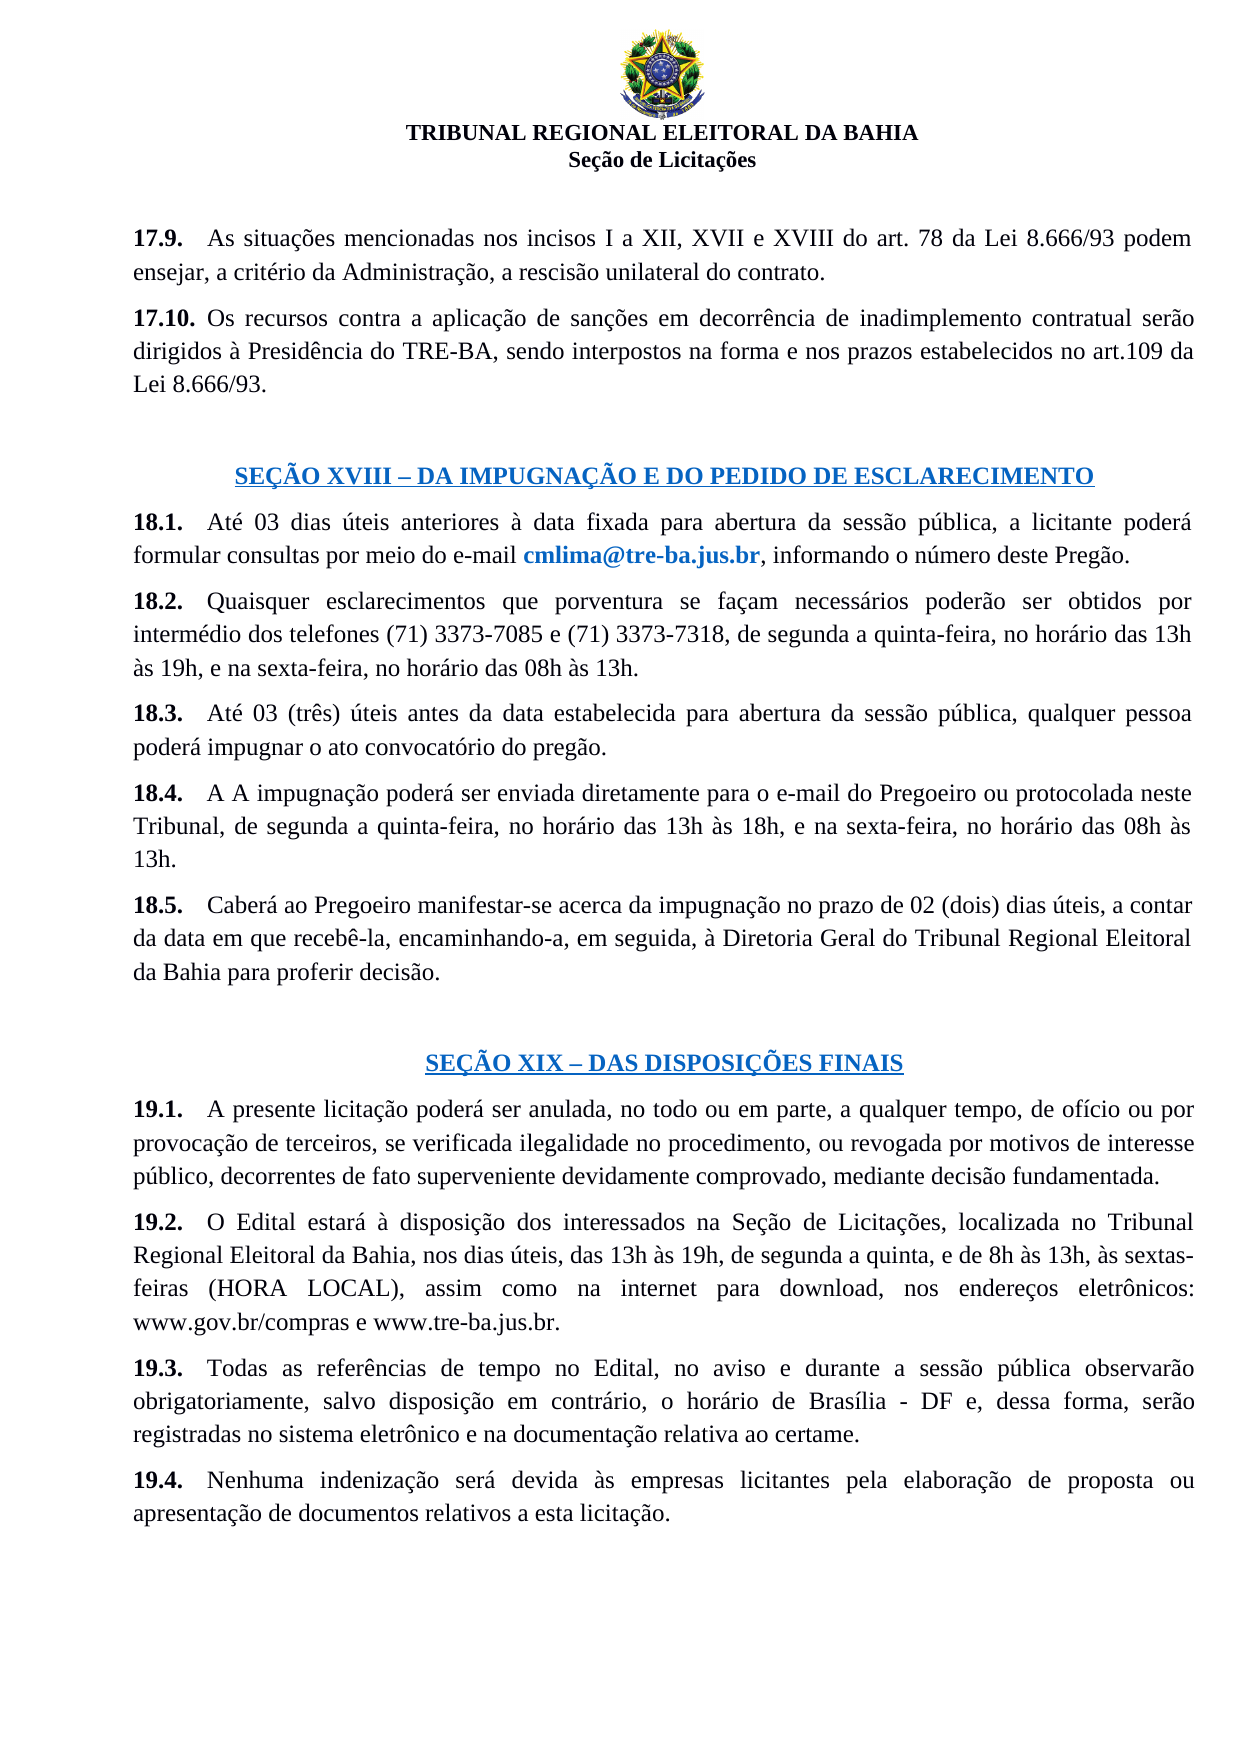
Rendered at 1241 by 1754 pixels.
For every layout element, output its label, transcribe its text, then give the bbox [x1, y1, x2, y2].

text SEÇÃO XVIII – DA IMPUGNAÇÃO E DO PEDIDO DE ESCLARECIMENTO [133, 458, 1196, 491]
text 18.1. Até 03 dias úteis anteriores à data fixada para abertura da sessão pública, a licitante poderá formular consultas por meio do e-mail cmlima@tre-ba.jus.br, informando o número deste Pregão. [133, 503, 1193, 570]
text 19.4. Nenhuma indenização será devida às empresas licitantes pela elaboração de proposta ou apresentação de documentos relativos a esta licitação. [133, 1462, 1196, 1528]
text 18.4. A A impugnação poderá ser enviada diretamente para o e-mail do Pregoeiro ou protocolada neste Tribunal, de segunda a quinta-feira, no horário das 13h às 18h, e na sexta-feira, no horário das 08h às 13h. [133, 774, 1193, 874]
text 19.1. A presente licitação poderá ser anulada, no todo ou em parte, a qualquer tempo, de ofício ou por provocação de terceiros, se verificada ilegalidade no procedimento, ou revogada por motivos de interesse público, decorrentes de fato superveniente devidamente comprovado, mediante decisão fundamentada. [133, 1091, 1196, 1191]
text 19.3. Todas as referências de tempo no Edital, no aviso e durante a sessão pública observarão obrigatoriamente, salvo disposição em contrário, o horário de Brasília - DF e, dessa forma, serão registradas no sistema eletrônico e na documentação relativa ao certame. [133, 1349, 1196, 1449]
text SEÇÃO XIX – DAS DISPOSIÇÕES FINAIS [133, 1045, 1196, 1078]
text 18.3. Até 03 (três) úteis antes da data estabelecida para abertura da sessão pública, qualquer pessoa poderá impugnar o ato convocatório do pregão. [133, 695, 1193, 762]
text 18.5. Caberá ao Pregoeiro manifestar-se acerca da impugnação no prazo de 02 (dois) dias úteis, a contar da data em que recebê-la, encaminhando-a, em seguida, à Diretoria Geral do Tribunal Regional Eleitoral da Bahia para proferir decisão. [133, 887, 1193, 987]
text 19.2. O Edital estará à disposição dos interessados na Seção de Licitações, localizada no Tribunal Regional Eleitoral da Bahia, nos dias úteis, das 13h às 19h, de segunda a quinta, e de 8h às 13h, às sextas-feiras (HORA LOCAL), assim como na internet para download, nos endereços eletrônicos: www.gov.br/compras e www.tre-ba.jus.br. [133, 1203, 1196, 1337]
text 18.2. Quaisquer esclarecimentos que porventura se façam necessários poderão ser obtidos por intermédio dos telefones (71) 3373-7085 e (71) 3373-7318, de segunda a quinta-feira, no horário das 13h às 19h, e na sexta-feira, no horário das 08h às 13h. [133, 583, 1193, 683]
text 17.10. Os recursos contra a aplicação de sanções em decorrência de inadimplemento contratual serão dirigidos à Presidência do TRE-BA, sendo interpostos na forma e nos prazos estabelecidos no art.109 da Lei 8.666/93. [133, 299, 1196, 399]
text 17.9. As situações mencionadas nos incisos I a XII, XVII e XVIII do art. 78 da Lei 8.666/93 podem ensejar, a critério da Administração, a rescisão unilateral do contrato. [133, 220, 1193, 287]
